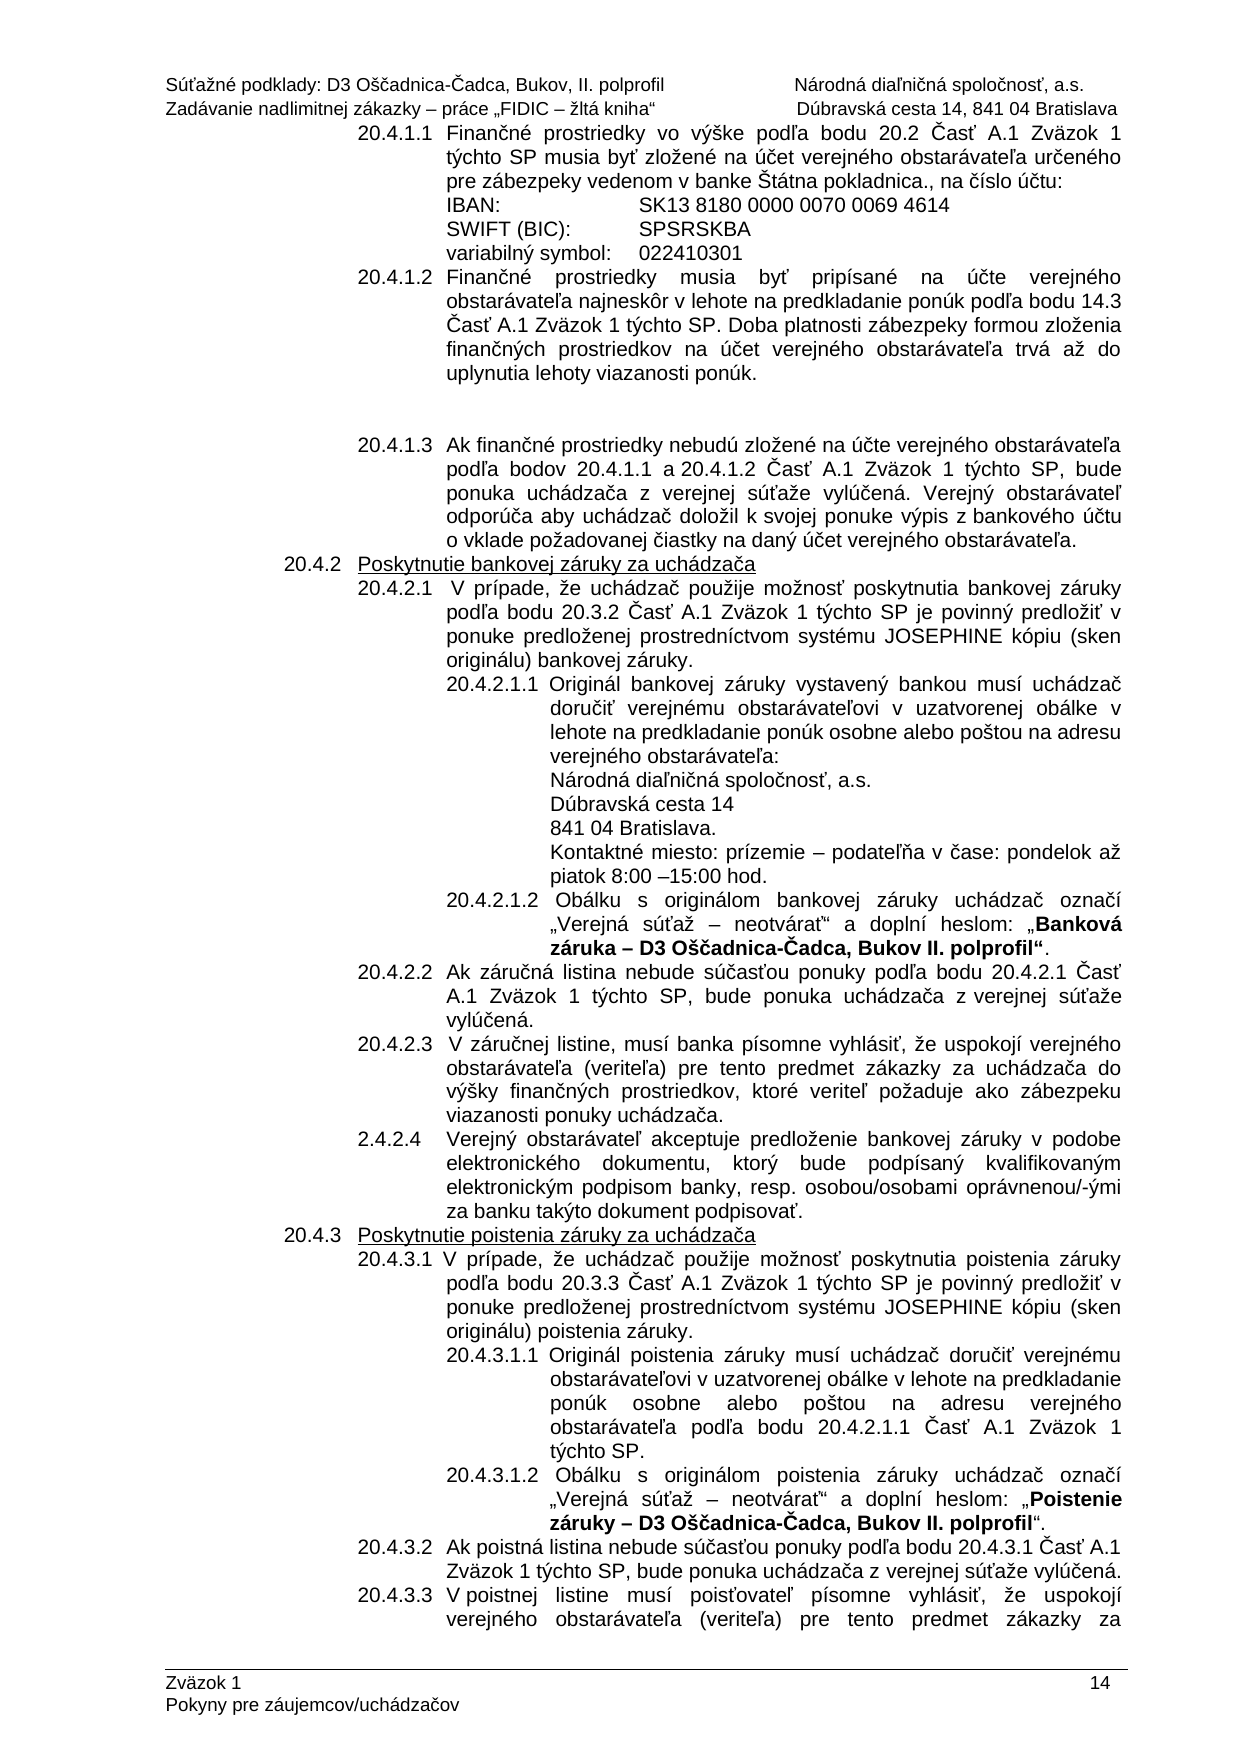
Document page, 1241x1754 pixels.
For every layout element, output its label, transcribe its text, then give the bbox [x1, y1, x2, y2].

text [357, 1582, 1122, 1630]
text IBAN: SK13 8180 0000 0070 0069 4614 [357, 193, 1122, 217]
text 20.4.3 Poskytnutie poistenia záruky za uchádzača [283, 1223, 1122, 1247]
text Národná diaľničná spoločnosť, a.s. [357, 768, 1122, 792]
text 20.4.2.1.2 Obálku s originálom bankovej záruky uchádzač označí „Verejná súťaž – neotvárať“ a doplní heslom: „Banková záruka – D3 Oščadnica-Čadca, Bukov II. polprofil“. [446, 888, 1122, 959]
text SWIFT (BIC): SPSRSKBA [357, 217, 1122, 241]
text 20.4.3.1.2 Obálku s originálom poistenia záruky uchádzač označí „Verejná súťaž – neotvárať“ a doplní heslom: „Poistenie záruky – D3 Oščadnica-Čadca, Bukov II. polprofil“. [446, 1463, 1122, 1534]
text 20.4.1.2 Finančné prostriedky musia byť pripísané na účte verejného obstarávateľa najneskôr v lehote na predkladanie ponúk podľa bodu 14.3 Časť A.1 Zväzok 1 týchto SP. Doba platnosti zábezpeky formou zloženia finančných prostriedkov na účet verejného obstarávateľa trvá až do uplynutia lehoty viazanosti ponúk. [357, 265, 1122, 384]
text 20.4.3.1.1 Originál poistenia záruky musí uchádzač doručiť verejnému obstarávateľovi v uzatvorenej obálke v lehote na predkladanie ponúk osobne alebo poštou na adresu verejného obstarávateľa podľa bodu 20.4.2.1.1 Časť A.1 Zväzok 1 týchto SP. [446, 1343, 1122, 1463]
text 20.4.2.1.1 Originál bankovej záruky vystavený bankou musí uchádzač doručiť verejnému obstarávateľovi v uzatvorenej obálke v lehote na predkladanie ponúk osobne alebo poštou na adresu verejného obstarávateľa: [446, 672, 1122, 768]
text 841 04 Bratislava. [357, 816, 1122, 840]
text 20.4.3.2 Ak poistná listina nebude súčasťou ponuky podľa bodu 20.4.3.1 Časť A.1 Zväzok 1 týchto SP, bude ponuka uchádzača z verejnej súťaže vylúčená. [357, 1534, 1122, 1582]
text Dúbravská cesta 14 [357, 792, 1122, 816]
text 2.4.2.4 Verejný obstarávateľ akceptuje predloženie bankovej záruky v podobe elektronického dokumentu, ktorý bude podpísaný kvalifikovaným elektronickým podpisom banky, resp. osobou/osobami oprávnenou/-ými za banku takýto dokument podpisovať. [357, 1127, 1122, 1223]
text 20.4.2.3 V záručnej listine, musí banka písomne vyhlásiť, že uspokojí verejného obstarávateľa (veriteľa) pre tento predmet zákazky za uchádzača do výšky finančných prostriedkov, ktoré veriteľ požaduje ako zábezpeku viazanosti ponuky uchádzača. [357, 1031, 1122, 1127]
text 20.4.1.3 Ak finančné prostriedky nebudú zložené na účte verejného obstarávateľa podľa bodov 20.4.1.1 a 20.4.1.2 Časť A.1 Zväzok 1 týchto SP, bude ponuka uchádzača z verejnej súťaže vylúčená. Verejný obstarávateľ odporúča aby uchádzač doložil k svojej ponuke výpis z bankového účtu o vklade požadovanej čiastky na daný účet verejného obstarávateľa. [357, 432, 1122, 552]
text 20.4.2 Poskytnutie bankovej záruky za uchádzača [283, 552, 1122, 576]
text Kontaktné miesto: prízemie – podateľňa v čase: pondelok až piatok 8:00 –15:00 hod. [461, 840, 1122, 888]
text 20.4.1.1 Finančné prostriedky vo výške podľa bodu 20.2 Časť A.1 Zväzok 1 týchto SP musia byť zložené na účet verejného obstarávateľa určeného pre zábezpeky vedenom v banke Štátna pokladnica., na číslo účtu: [357, 121, 1122, 193]
text 20.4.2.1 V prípade, že uchádzač použije možnosť poskytnutia bankovej záruky podľa bodu 20.3.2 Časť A.1 Zväzok 1 týchto SP je povinný predložiť v ponuke predloženej prostredníctvom systému JOSEPHINE kópiu (sken originálu) bankovej záruky. [357, 576, 1122, 672]
text 20.4.2.2 Ak záručná listina nebude súčasťou ponuky podľa bodu 20.4.2.1 Časť A.1 Zväzok 1 týchto SP, bude ponuka uchádzača z verejnej súťaže vylúčená. [357, 959, 1122, 1031]
text 20.4.3.1 V prípade, že uchádzač použije možnosť poskytnutia poistenia záruky podľa bodu 20.3.3 Časť A.1 Zväzok 1 týchto SP je povinný predložiť v ponuke predloženej prostredníctvom systému JOSEPHINE kópiu (sken originálu) poistenia záruky. [357, 1247, 1122, 1343]
text variabilný symbol: 022410301 [357, 241, 1122, 265]
